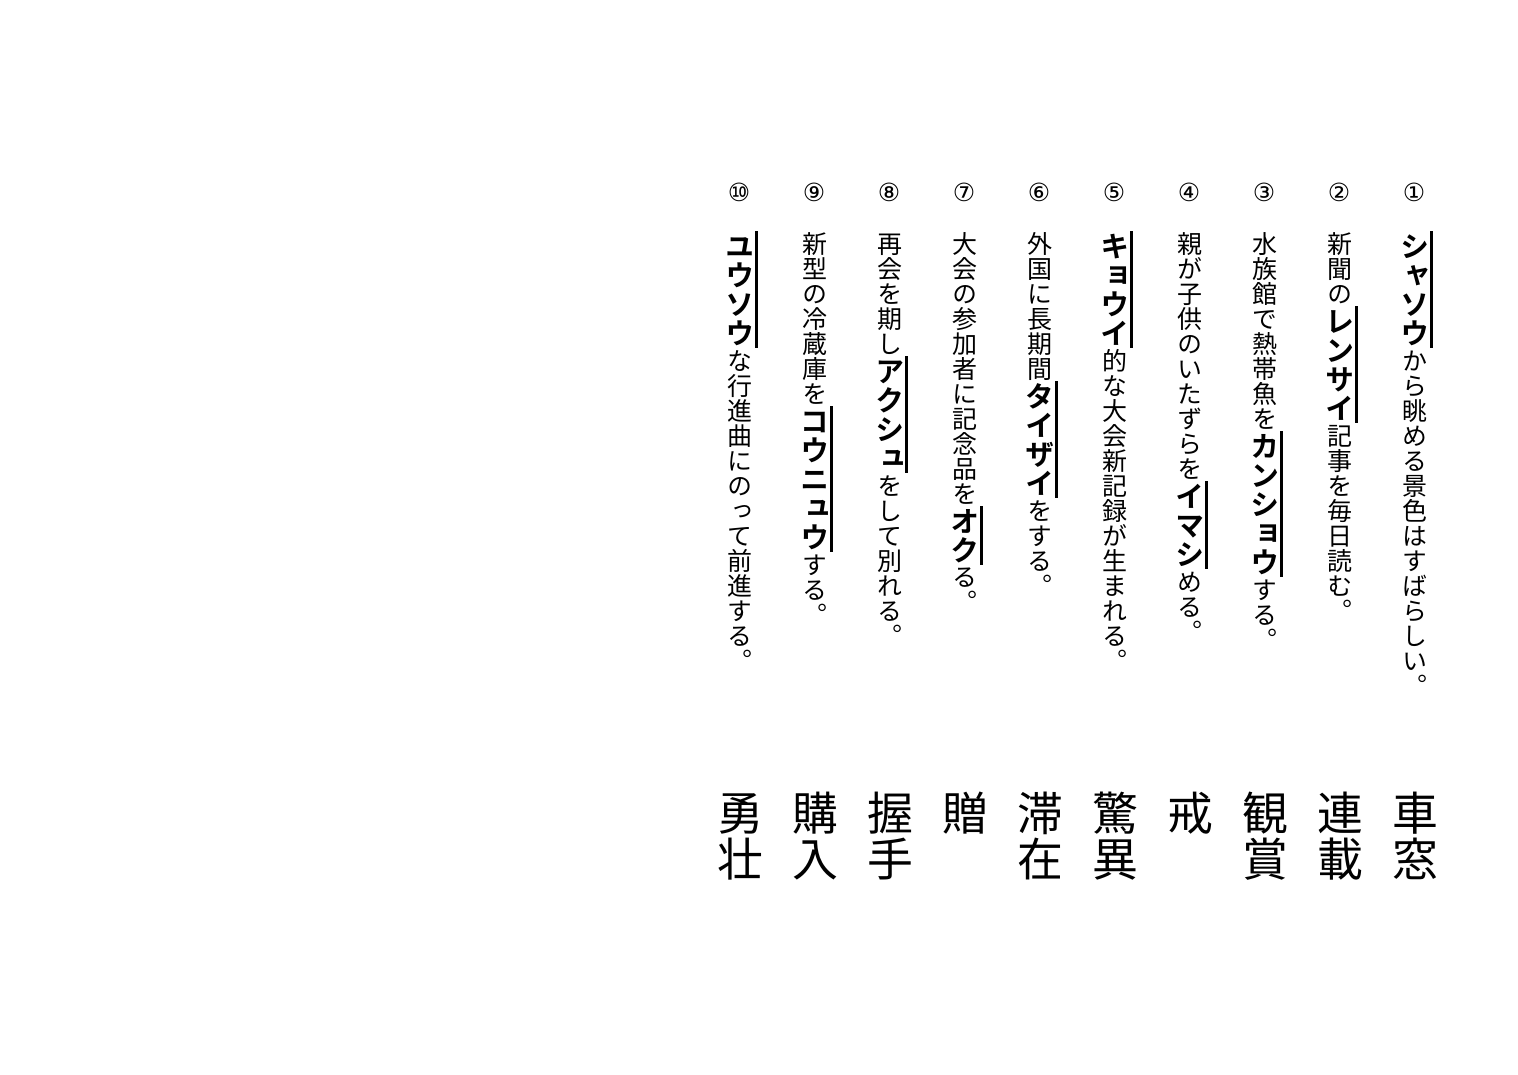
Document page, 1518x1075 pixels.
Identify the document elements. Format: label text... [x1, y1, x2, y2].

text ⑤ キョウイ的な大会新記録が生まれる。 驚異 [1078, 177, 1153, 986]
text ⑨ 新型の冷蔵庫をコウニュウする。 購入 [778, 177, 853, 986]
text ② 新聞のレンサイ記事を毎日読む。 連載 [1303, 177, 1378, 986]
text ⑩ ユウソウな行進曲にのって前進する。 勇壮 [703, 177, 778, 986]
text ① シャソウから眺める景色はすばらしい。 車窓 [1378, 177, 1453, 986]
text ③ 水族館で熱帯魚をカンショウする。 観賞 [1228, 177, 1303, 986]
text ④ 親が子供のいたずらをイマシめる。 戒 [1153, 177, 1228, 986]
text ⑥ 外国に長期間タイザイをする。 滞在 [1003, 177, 1078, 986]
text ⑧ 再会を期しアクシュをして別れる。 握手 [853, 177, 928, 986]
text ⑦ 大会の参加者に記念品をオクる。 贈 [928, 177, 1003, 986]
